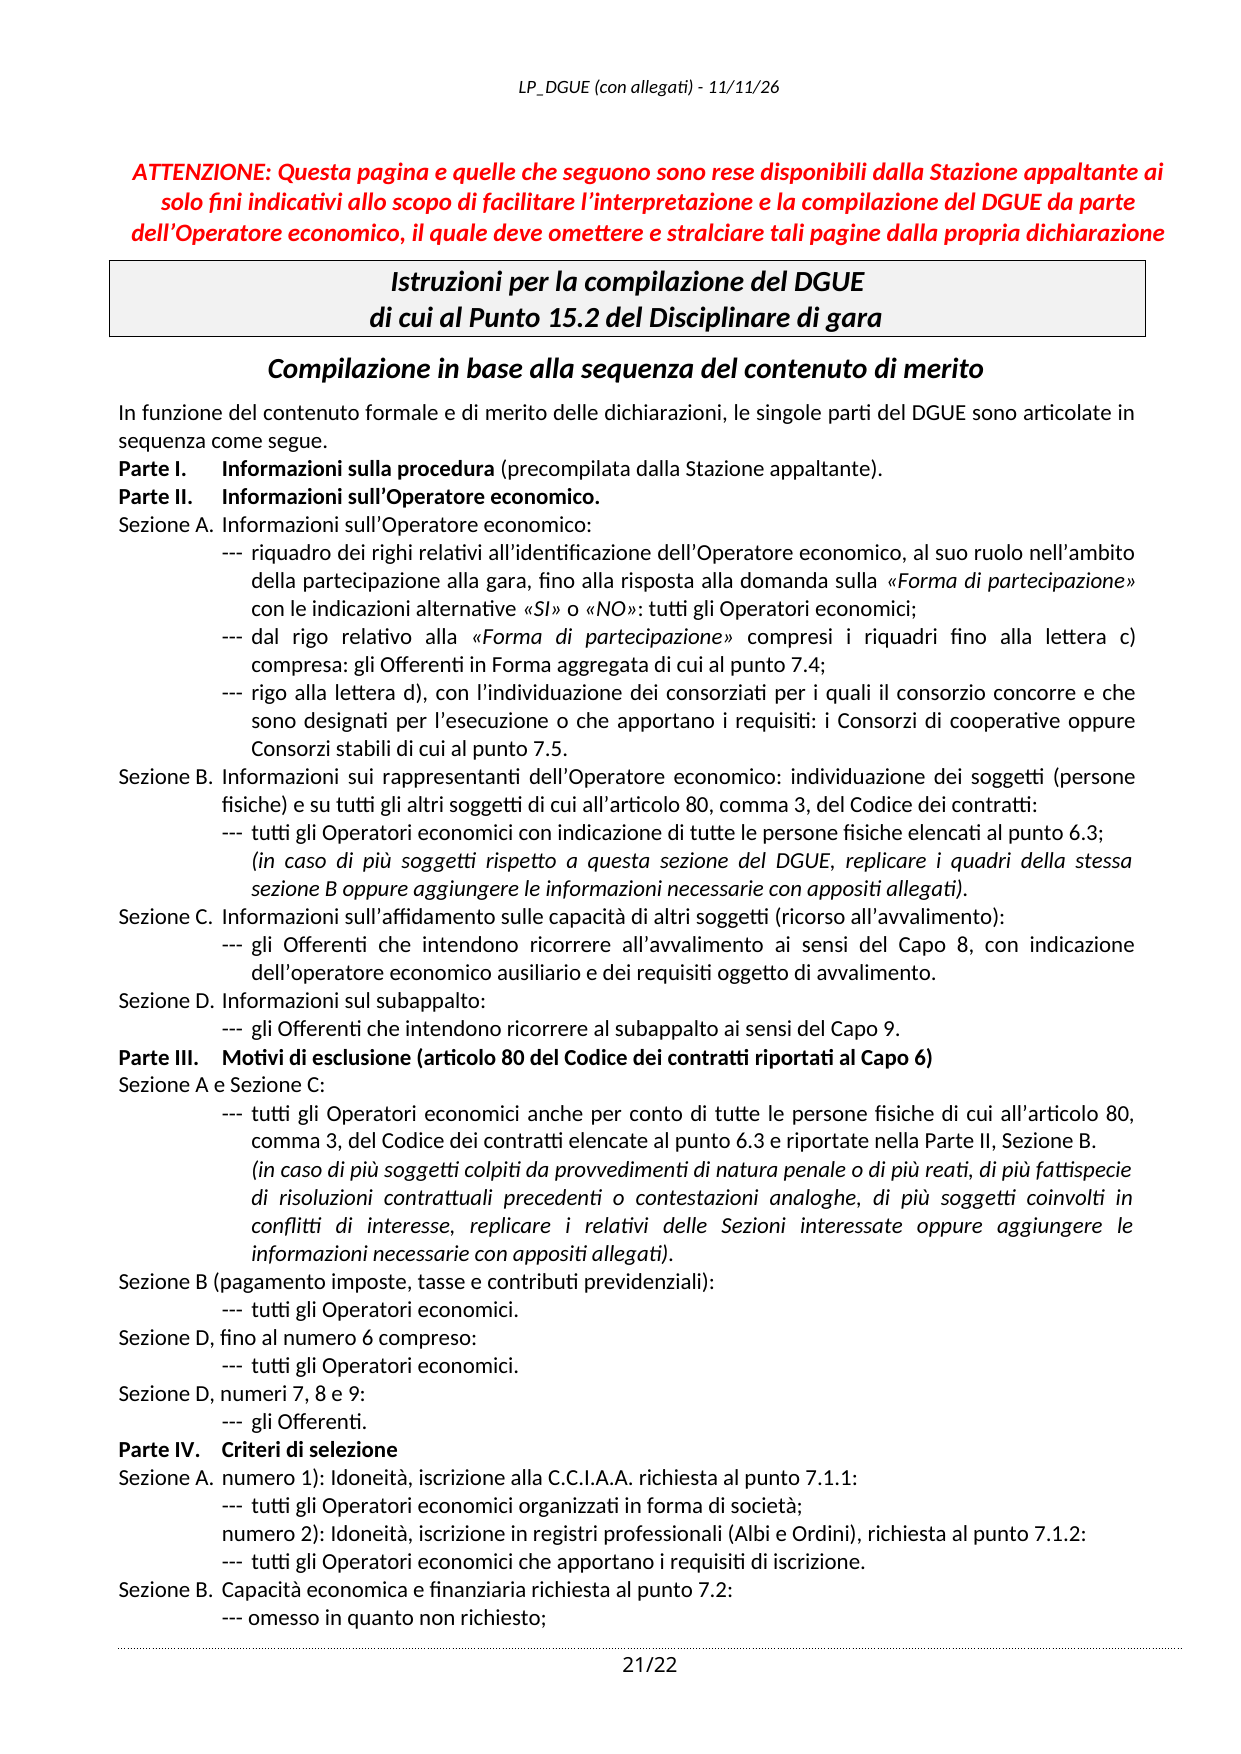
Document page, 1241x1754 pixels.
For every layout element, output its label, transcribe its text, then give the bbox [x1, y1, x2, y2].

text Parte IV. Criteri di selezione [118, 1435, 1137, 1463]
text --- omesso in quanto non richiesto; [222, 1603, 1137, 1631]
text Sezione D. Informazioni sul subappalto: [118, 987, 1137, 1014]
text Sezione A. numero 1): Idoneità, iscrizione alla C.C.I.A.A. richiesta al punto 7.1.1: [118, 1463, 1137, 1491]
text Sezione D, numeri 7, 8 e 9: [118, 1379, 1137, 1407]
text Sezione A e Sezione C: [118, 1071, 1137, 1099]
text --- gli Offerenti che intendono ricorrere all’avvalimento ai sensi del Capo 8, con indicazione dell’operatore economico ausiliario e dei requisiti oggetto di avvalimento. [222, 931, 1137, 987]
text In funzione del contenuto formale e di merito delle dichiarazioni, le singole parti del DGUE sono articolate in sequenza come segue. [118, 398, 1137, 454]
text --- riquadro dei righi relativi all’identificazione dell’Operatore economico, al suo ruolo nell’ambito della partecipazione alla gara, fino alla risposta alla domanda sulla «Forma di partecipazione» con le indicazioni alternative «SI» o «NO»: tutti gli Operatori economici; [222, 538, 1137, 622]
text --- gli Offerenti. [222, 1407, 1137, 1435]
text Istruzioni per la compilazione del DGUE [110, 261, 1145, 296]
text --- tutti gli Operatori economici anche per conto di tutte le persone fisiche di cui all’articolo 80, comma 3, del Codice dei contratti elencate al punto 6.3 e riportate nella Parte II, Sezione B. [222, 1099, 1137, 1155]
text Sezione A. Informazioni sull’Operatore economico: [118, 510, 1137, 538]
text Parte I. Informazioni sulla procedura (precompilata dalla Stazione appaltante). [118, 454, 1137, 482]
text Sezione D, fino al numero 6 compreso: [118, 1323, 1137, 1351]
text (in caso di più soggetti colpiti da provvedimenti di natura penale o di più reati, di più fattispecie di risoluzioni contrattuali precedenti o contestazioni analoghe, di più soggetti coinvolti in conflitti di interesse, replicare i relativi delle Sezioni interessate oppure aggiungere le informazioni necessarie con appositi allegati). [251, 1155, 1137, 1267]
text --- tutti gli Operatori economici organizzati in forma di società; [222, 1491, 1137, 1519]
text Parte II. Informazioni sull’Operatore economico. [118, 482, 1137, 510]
text --- gli Offerenti che intendono ricorrere al subappalto ai sensi del Capo 9. [222, 1014, 1137, 1043]
text Sezione B (pagamento imposte, tasse e contributi previdenziali): [118, 1267, 1137, 1295]
text --- tutti gli Operatori economici. [222, 1295, 1137, 1323]
text Parte III. Motivi di esclusione (articolo 80 del Codice dei contratti riportati al Capo 6) [118, 1043, 1137, 1071]
text ATTENZIONE: Questa pagina e quelle che seguono sono rese disponibili dalla Stazione appaltante ai solo fini indicativi allo scopo di facilitare l’interpretazione e la compilazione del DGUE da parte dell’Operatore economico, il quale deve omettere e stralciare tali pagine dalla propria dichiarazione [118, 156, 1181, 247]
text --- rigo alla lettera d), con l’individuazione dei consorziati per i quali il consorzio concorre e che sono designati per l’esecuzione o che apportano i requisiti: i Consorzi di cooperative oppure Consorzi stabili di cui al punto 7.5. [222, 678, 1137, 762]
text Sezione C. Informazioni sull’affidamento sulle capacità di altri soggetti (ricorso all’avvalimento): [118, 902, 1137, 931]
text --- tutti gli Operatori economici con indicazione di tutte le persone fisiche elencati al punto 6.3; [222, 818, 1137, 846]
text --- tutti gli Operatori economici che apportano i requisiti di iscrizione. [222, 1547, 1137, 1575]
text --- dal rigo relativo alla «Forma di partecipazione» compresi i riquadri fino alla lettera c) compresa: gli Offerenti in Forma aggregata di cui al punto 7.4; [222, 622, 1137, 678]
text --- tutti gli Operatori economici. [222, 1351, 1137, 1379]
text di cui al Punto 15.2 del Disciplinare di gara [110, 296, 1145, 336]
text Compilazione in base alla sequenza del contenuto di merito [118, 350, 1137, 386]
text Sezione B. Informazioni sui rappresentanti dell’Operatore economico: individuazione dei soggetti (persone fisiche) e su tutti gli altri soggetti di cui all’articolo 80, comma 3, del Codice dei contratti: [118, 762, 1137, 818]
text Sezione B. Capacità economica e finanziaria richiesta al punto 7.2: [118, 1575, 1137, 1603]
text (in caso di più soggetti rispetto a questa sezione del DGUE, replicare i quadri della stessa sezione B oppure aggiungere le informazioni necessarie con appositi allegati). [251, 846, 1137, 902]
text numero 2): Idoneità, iscrizione in registri professionali (Albi e Ordini), richiesta al punto 7.1.2: [222, 1519, 1137, 1547]
